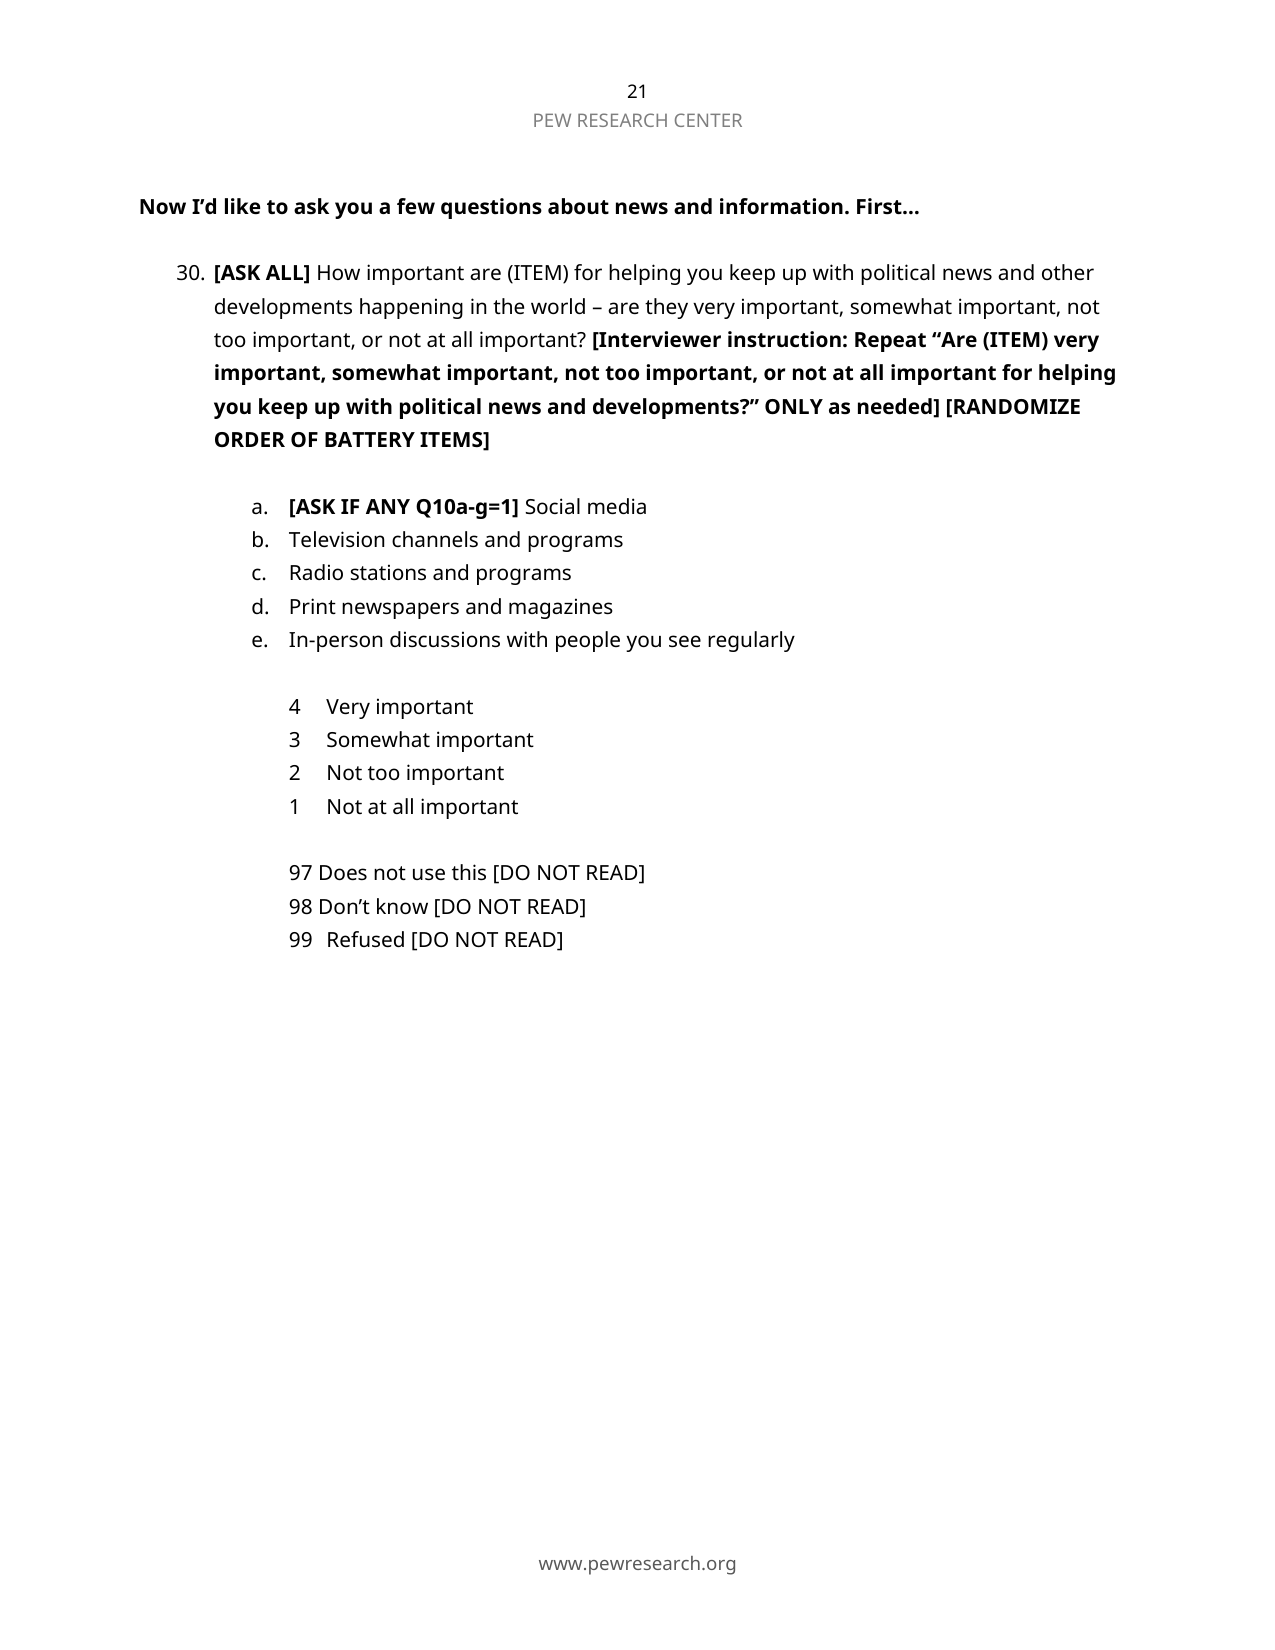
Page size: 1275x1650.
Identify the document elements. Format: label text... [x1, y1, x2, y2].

text Now I’d like to ask you a few questions about news and information. First… [139, 187, 1136, 221]
list [ASK ALL] How important are (ITEM) for helping you keep up with political news and other developments happening in the world – are they very important, somewhat important, not too important, or not at all important? [Interviewer instruction: Repeat “Are (ITEM) very important, somewhat important, not too important, or not at all important for helping you keep up with political news and developments?” ONLY as needed] [RANDOMIZE ORDER OF BATTERY ITEMS] [176, 254, 1136, 454]
list 99 Refused [DO NOT READ] [289, 921, 1136, 954]
list Print newspapers and magazines [251, 587, 1136, 621]
text 2 Not too important [289, 754, 1136, 787]
text 1 Not at all important [289, 787, 1136, 821]
list In-person discussions with people you see regularly [251, 621, 1136, 654]
text 97 Does not use this [DO NOT READ] [289, 854, 1136, 887]
list 98 Don’t know [DO NOT READ] [289, 887, 1136, 921]
list [ASK IF ANY Q10a-g=1] Social media [251, 487, 1136, 521]
list Radio stations and programs [251, 554, 1136, 587]
text 4 Very important [289, 687, 1136, 721]
text 3 Somewhat important [289, 721, 1136, 754]
list Television channels and programs [251, 521, 1136, 554]
